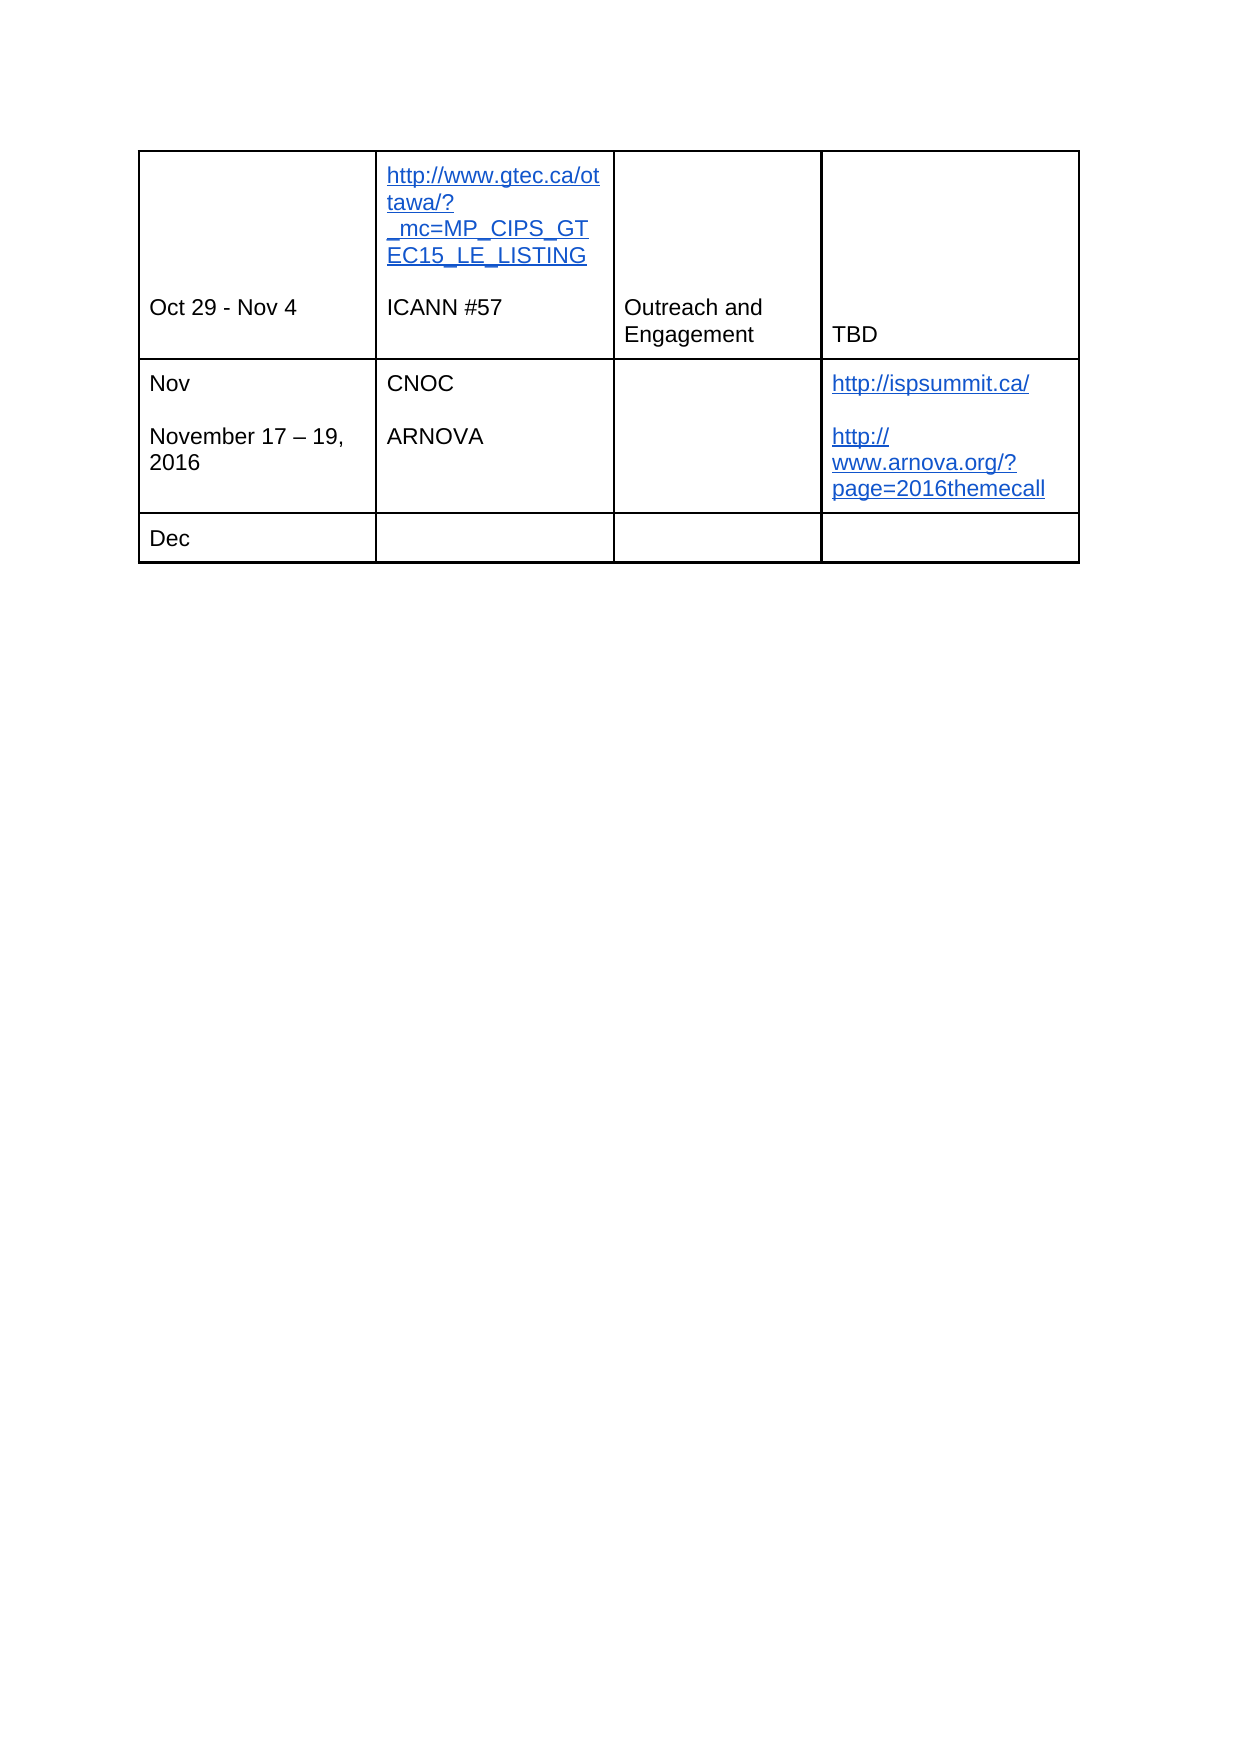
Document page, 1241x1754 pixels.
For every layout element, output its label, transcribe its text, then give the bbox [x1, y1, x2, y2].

table_cell [615, 360, 820, 512]
table_cell [823, 514, 1078, 561]
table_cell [615, 152, 820, 357]
table_cell Nov November 17 – 19, 2016 [140, 360, 375, 512]
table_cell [377, 152, 613, 357]
table_cell [377, 514, 613, 561]
table_cell CNOC ARNOVA [377, 360, 613, 512]
table_cell http://ispsummit.ca/ http://www.arnova.org/?page=2016themecall [823, 360, 1078, 512]
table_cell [140, 152, 375, 357]
table_cell Dec [140, 514, 375, 561]
table_cell [615, 514, 820, 561]
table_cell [823, 152, 1078, 357]
